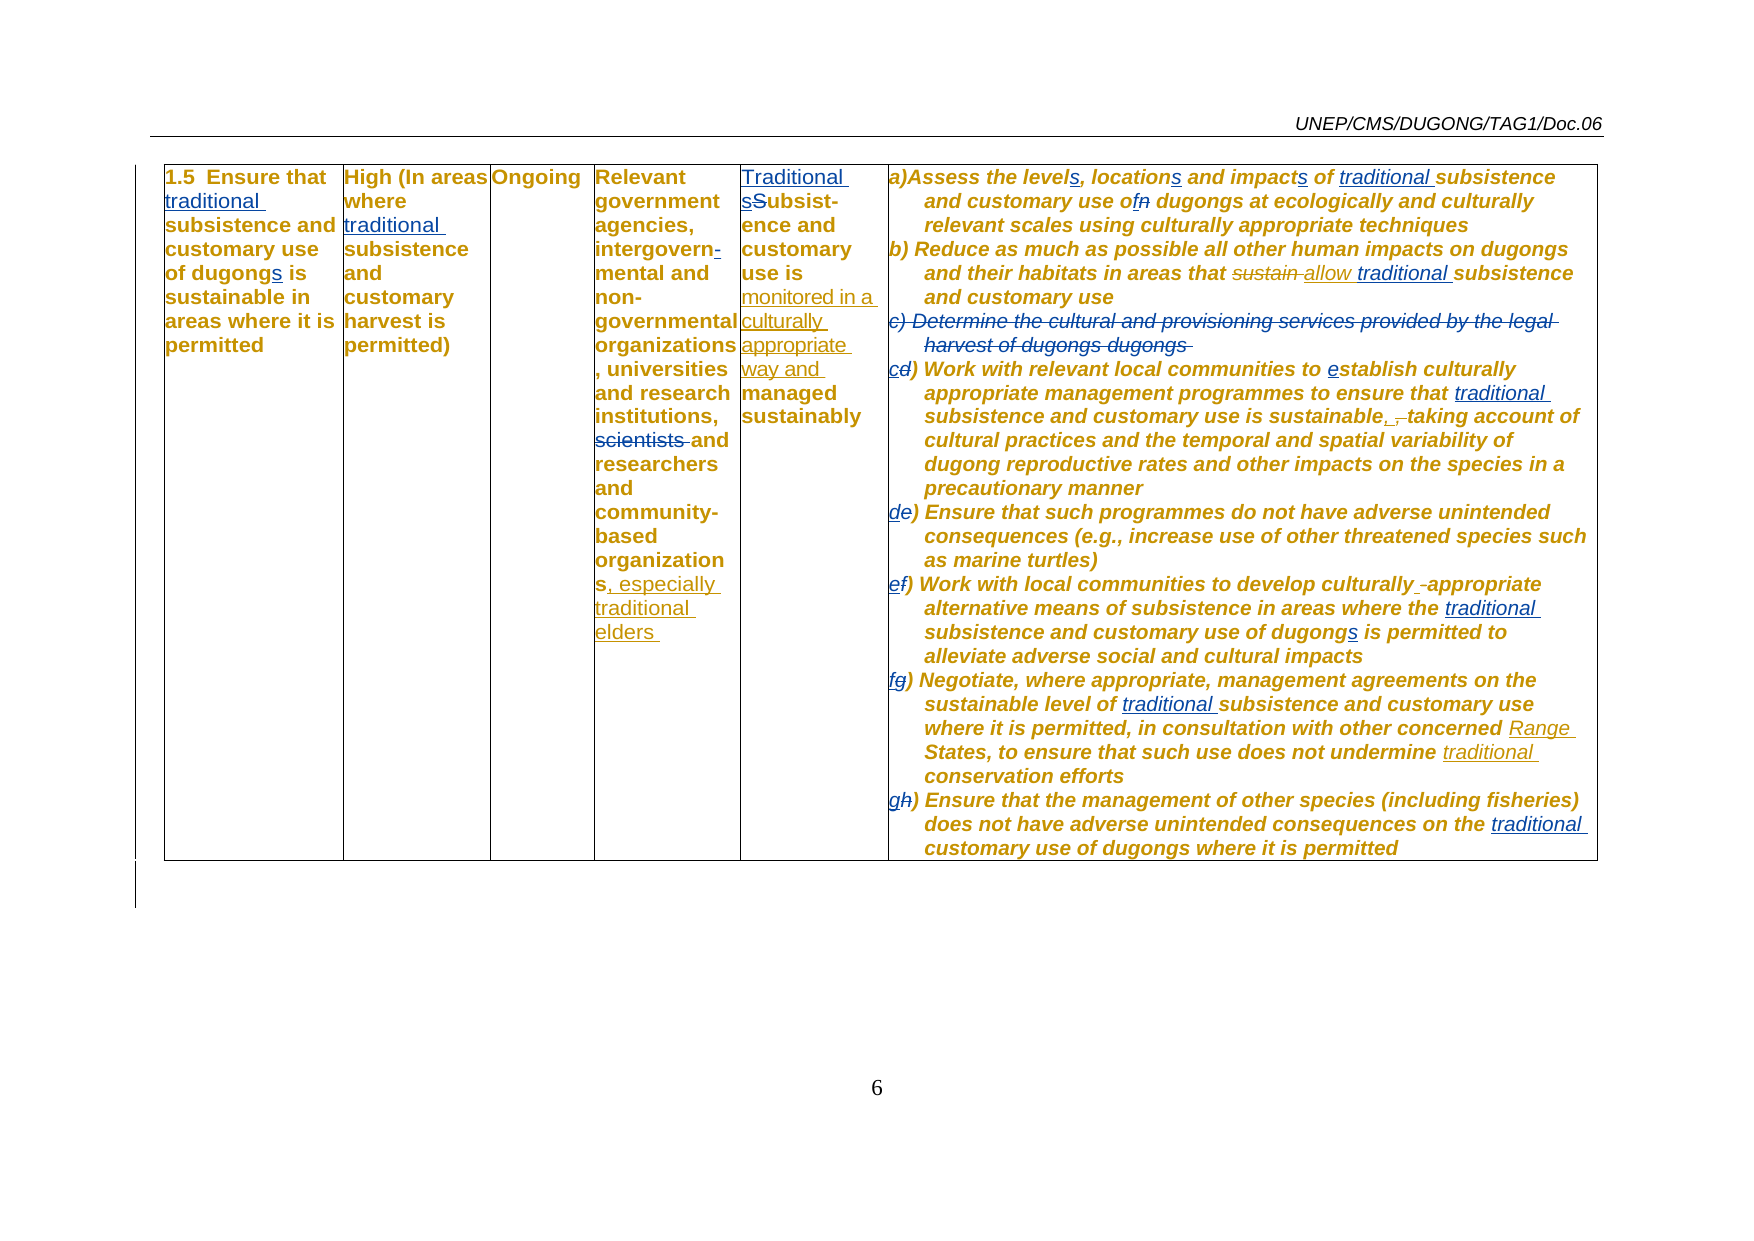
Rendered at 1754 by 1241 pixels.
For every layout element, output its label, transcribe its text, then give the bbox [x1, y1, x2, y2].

table_header Ongoing [491, 165, 594, 859]
table_header ubsist- ence and customary use is managed sustainably [741, 165, 888, 859]
table_header a)Assess the level, location and impact of subsistence and customary use o dugongs at ecologically and culturally relevant scales using culturally appropriate techniques b) Reduce as much as possible all other human impacts on dugongs and their habitats in areas that subsistence and customary use ) Work with relevant local communities to stablish culturally appropriate management programmes to ensure that subsistence and customary use is sustainabletaking account of cultural practices and the temporal and spatial variability of dugong reproductive rates and other impacts on the species in a precautionary manner ) Ensure that such programmes do not have adverse unintended consequences (e.g., increase use of other threatened species such as marine turtles) ) Work with local communities to develop culturallyappropriate alternative means of subsistence in areas where the subsistence and customary use of dugong is permitted to alleviate adverse social and cultural impacts ) Negotiate, where appropriate, management agreements on the sustainable level of subsistence and customary use where it is permitted, in consultation with other concerned States, to ensure that such use does not undermine conservation efforts ) Ensure that the management of other species (including fisheries) does not have adverse unintended consequences on the customary use of dugongs where it is permitted [889, 165, 1597, 859]
table_header Relevant government agencies, intergovernmental and non-governmental organizations, universities and research institutions, and researchers and community-based organizations [595, 165, 740, 859]
table_header 1.5 Ensure that subsistence and customary use of dugong is sustainable in areas where it is permitted [165, 165, 343, 859]
table_header High (In areas where subsistence and customary harvest is permitted) [344, 165, 490, 859]
